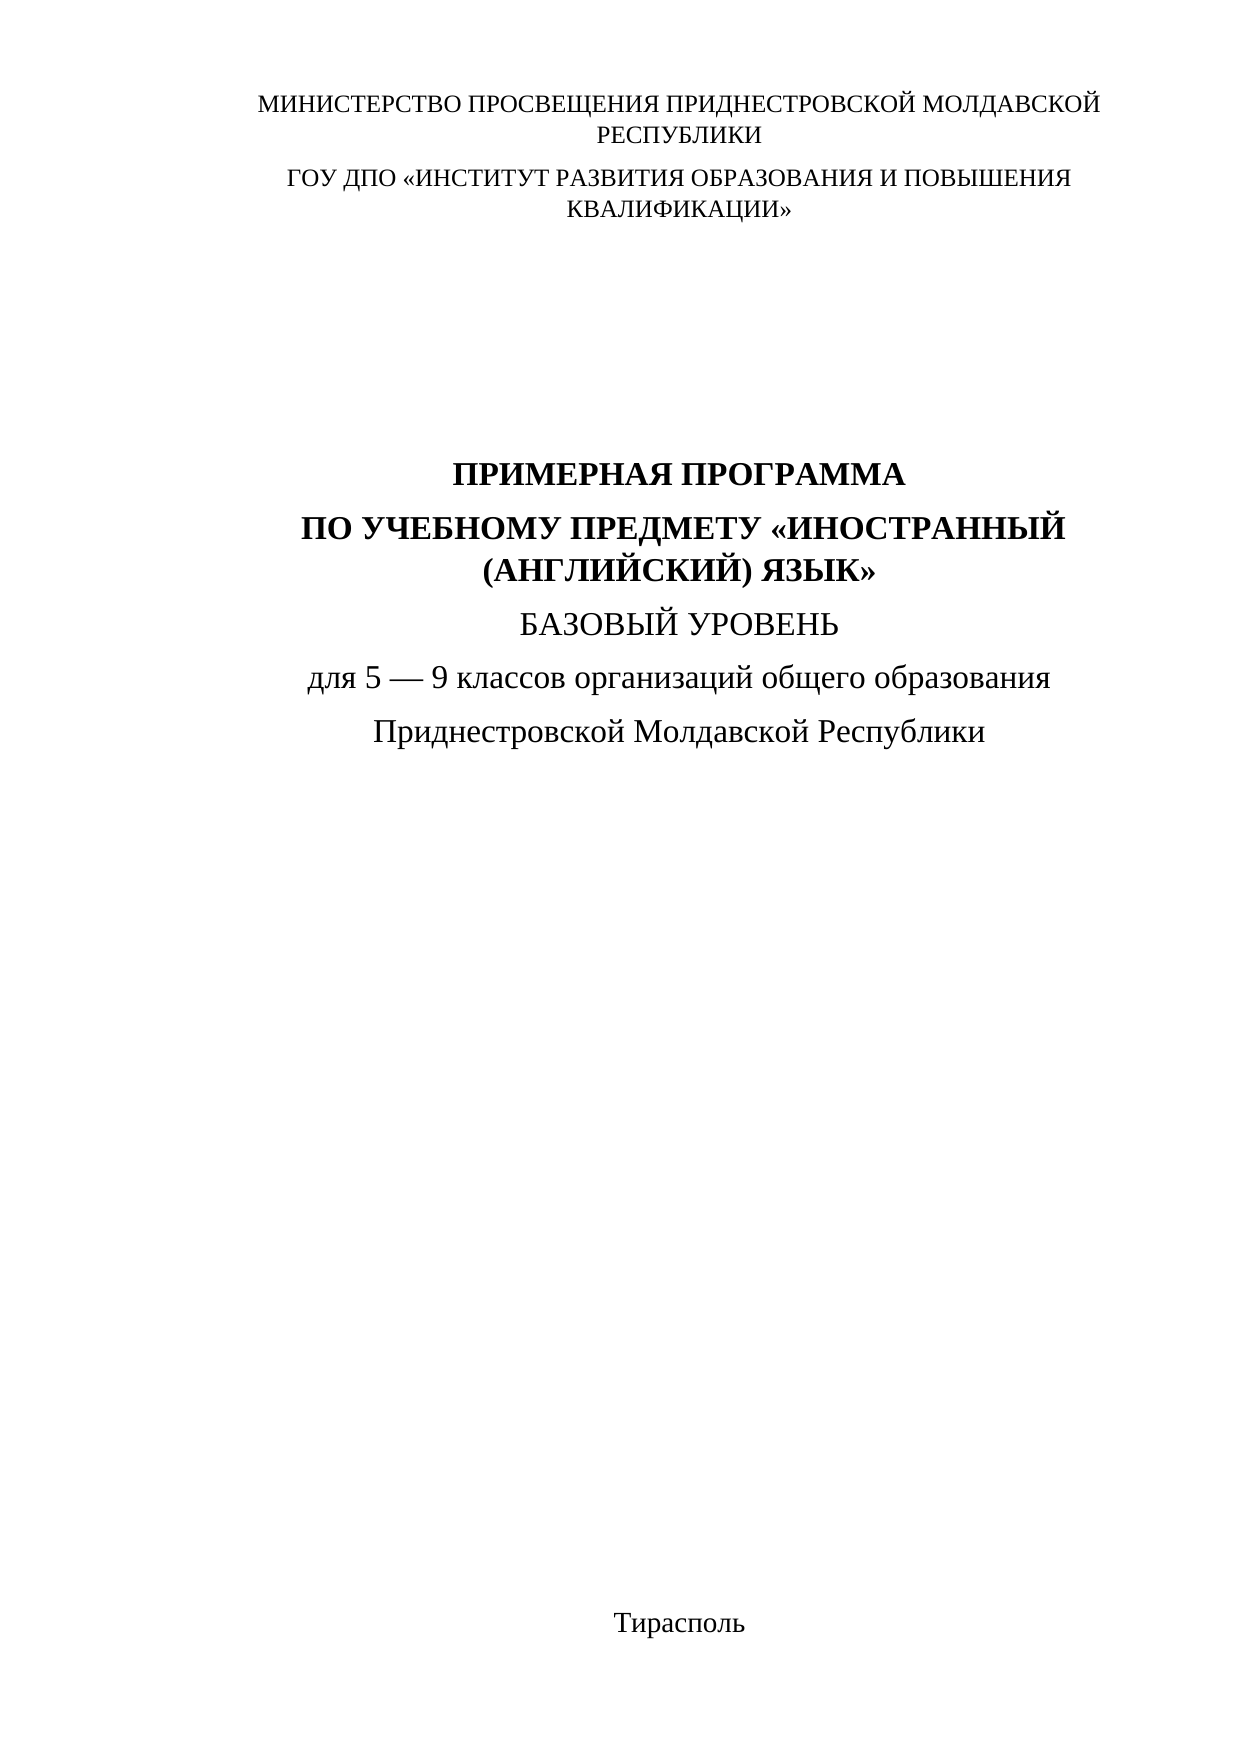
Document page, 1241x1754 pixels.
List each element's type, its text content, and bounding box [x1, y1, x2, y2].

text БАЗОВЫЙ УРОВЕНЬ [177, 604, 1181, 642]
text ПРИМЕРНАЯ ПРОГРАММА [177, 455, 1181, 493]
text ГОУ ДПО «ИНСТИТУТ РАЗВИТИЯ ОБРАЗОВАНИЯ И ПОВЫШЕНИЯ КВАЛИФИКАЦИИ» [177, 163, 1181, 223]
text ПО УЧЕБНОМУ ПРЕДМЕТУ «ИНОСТРАННЫЙ (АНГЛИЙСКИЙ) ЯЗЫК» [177, 508, 1181, 588]
text Тирасполь [177, 1606, 1181, 1639]
text для 5 — 9 классов организаций общего образования [177, 658, 1181, 696]
text Приднестровской Молдавской Республики [177, 711, 1181, 750]
text МИНИСТЕРСТВО ПРОСВЕЩЕНИЯ ПРИДНЕСТРОВСКОЙ МОЛДАВСКОЙ РЕСПУБЛИКИ [177, 89, 1181, 148]
